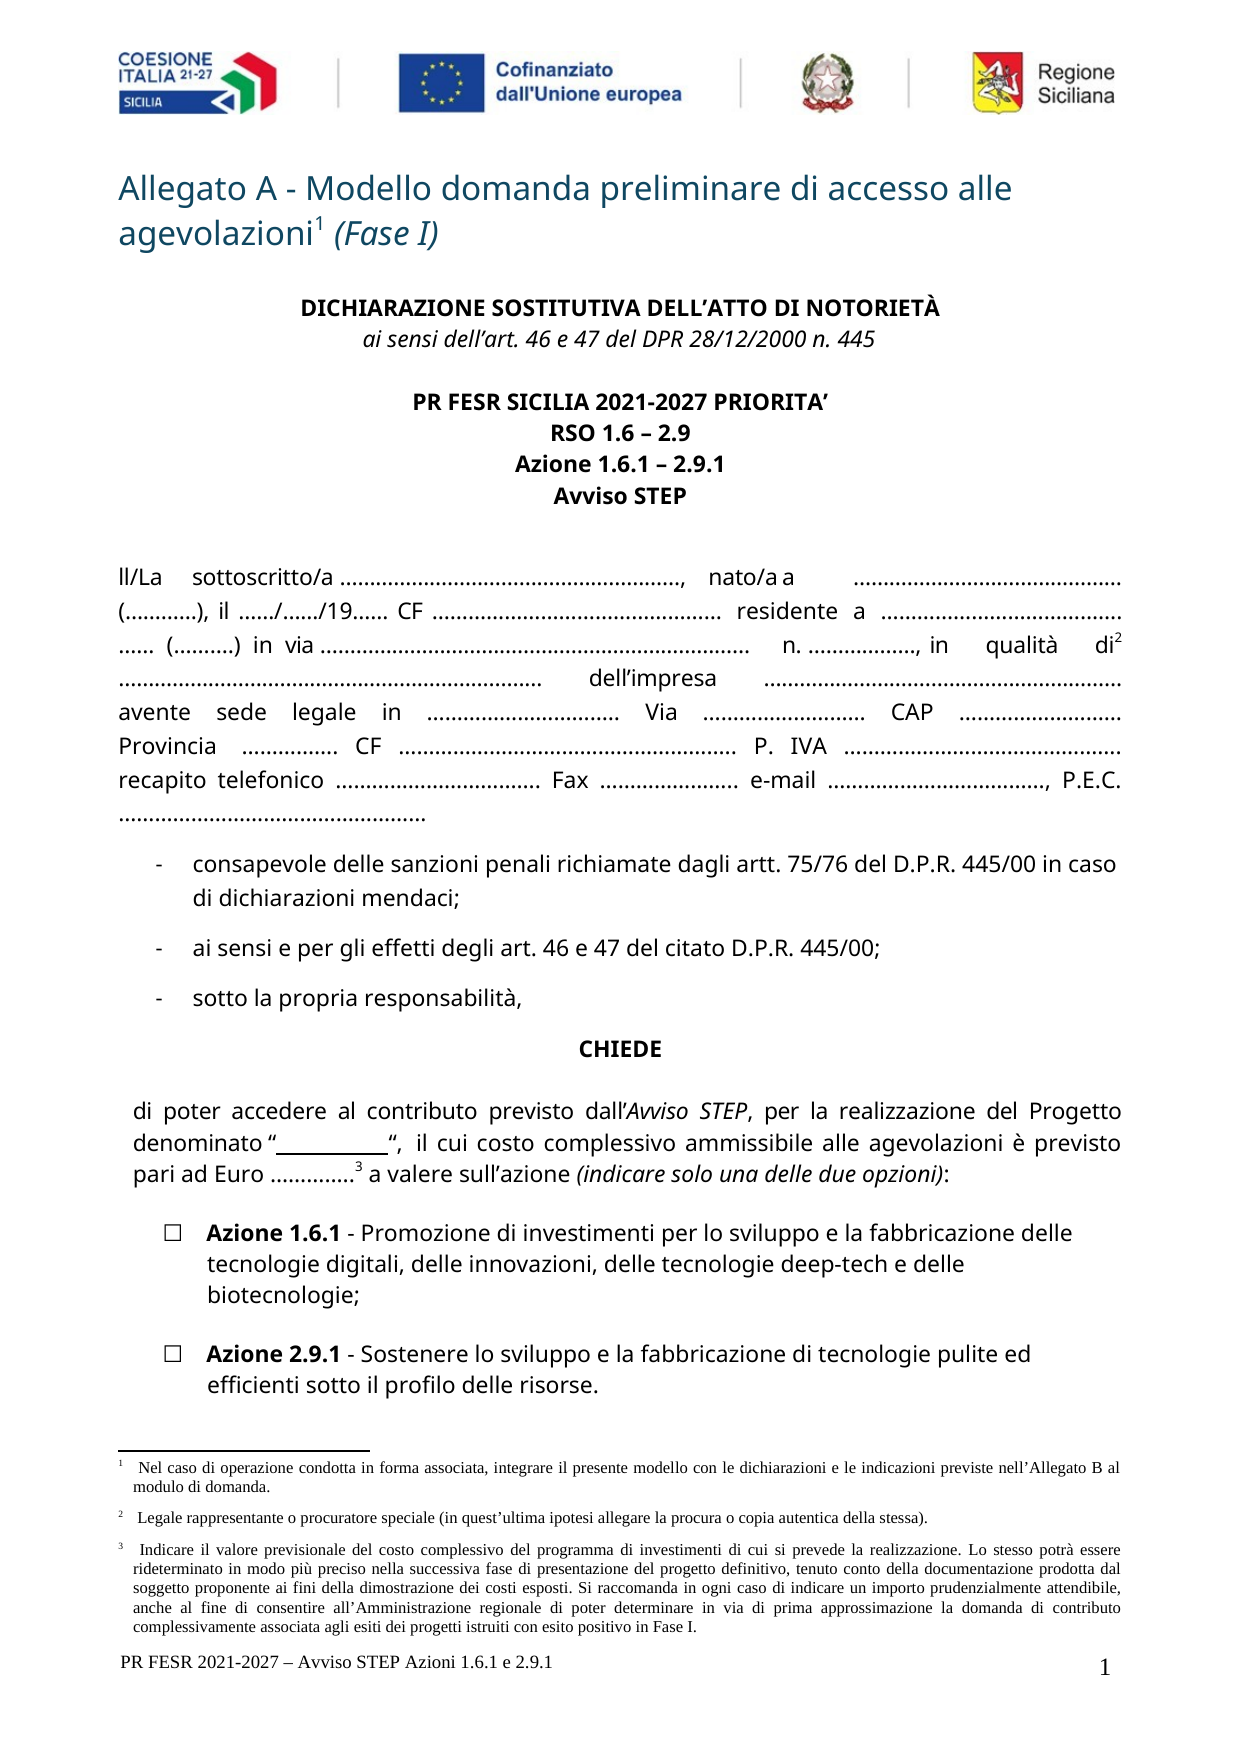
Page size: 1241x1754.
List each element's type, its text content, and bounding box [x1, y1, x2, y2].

text Azione 1.6.1 - Promozione di investimenti per lo sviluppo e la fabbricazione delle tecnologie digitali, delle innovazioni, delle tecnologie deep-tech e delle biotecnologie; [162, 1217, 1122, 1311]
text RSO 1.6 – 2.9 [118, 417, 1122, 448]
text ai sensi dell’art. 46 e 47 del DPR 28/12/2000 n. 445 [118, 323, 1122, 355]
list ai sensi e per gli effetti degli art. 46 e 47 del citato D.P.R. 445/00; [155, 932, 1122, 963]
list consapevole delle sanzioni penali richiamate dagli artt. 75/76 del D.P.R. 445/00 in caso di dichiarazioni mendaci; [155, 848, 1122, 913]
text Azione 2.9.1 - Sostenere lo sviluppo e la fabbricazione di tecnologie pulite ed efficienti sotto il profilo delle risorse. [162, 1338, 1122, 1401]
text DICHIARAZIONE SOSTITUTIVA DELL’ATTO DI NOTORIETÀ [118, 292, 1122, 323]
text PR FESR SICILIA 2021-2027 PRIORITA’ [118, 386, 1122, 417]
text di poter accedere al contributo previsto dall’Avviso STEP, per la realizzazione del Progetto denominato “ “, il cui costo complessivo ammissibile alle agevolazioni è previsto pari ad Euro ………….. a valere sull’azione (indicare solo una delle due opzioni): [133, 1095, 1122, 1189]
text ll/La sottoscritto/a …………………………………………………, nato/a a ……………………………………… (…………), il ……/……/19…… CF ………………………………………… residente a ………………………………….…… (……….) in via ……………………………………………………………… n. ………………, in qualità di ……………………..……………………………………… dell’impresa …………………………………………………… avente sede legale in ………………………….. Via ……………………… CAP ……………………… Provincia ……………. CF ……………………………………………….. P. IVA ………………………………………. recapito telefonico ……………………………. Fax ………………….. e-mail ………………………………, P.E.C. …………………………………………… [118, 561, 1122, 829]
list sotto la propria responsabilità, [155, 982, 1122, 1014]
subtitle Allegato A - Modello domanda preliminare di accesso alle agevolazioni (Fase I) [118, 164, 1122, 255]
text CHIEDE [118, 1033, 1122, 1064]
text Azione 1.6.1 – 2.9.1 [118, 448, 1122, 480]
text Avviso STEP [118, 480, 1122, 511]
picture [118, 51, 1115, 115]
